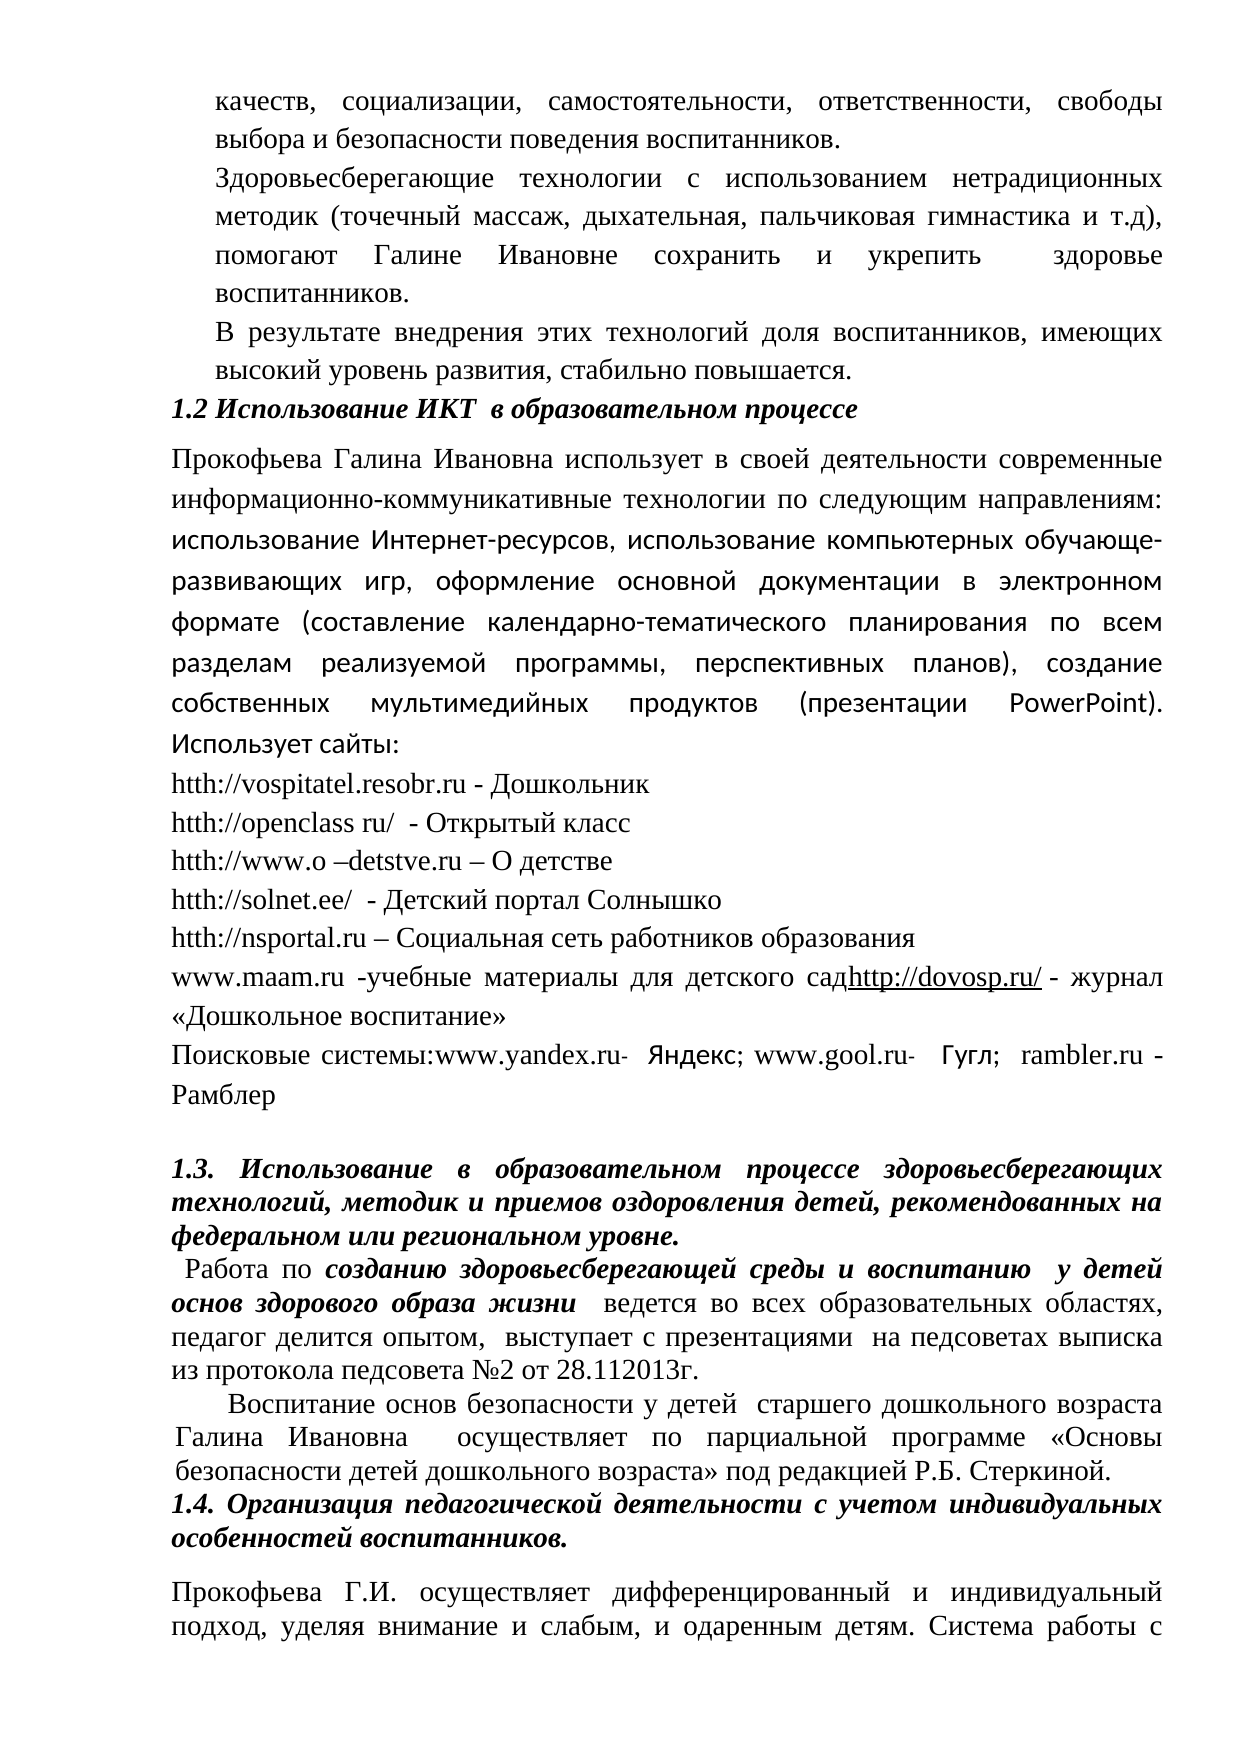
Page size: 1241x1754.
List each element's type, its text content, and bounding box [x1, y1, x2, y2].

text htth://nsportal.ru – Социальная сеть работников образования [171, 921, 1163, 954]
list Здоровьесберегающие технологии с использованием нетрадиционных методик (точечный массаж, дыхательная, пальчиковая гимнастика и т.д), помогают Галине Ивановне сохранить и укрепить здоровье воспитанников. [215, 160, 1163, 309]
text 1.3. Использование в образовательном процессе здоровьесберегающих технологий, методик и приемов оздоровления детей, рекомендованных на федеральном или региональном уровне. [171, 1151, 1163, 1252]
text 1.2 Использование ИКТ в образовательном процессе [171, 391, 1163, 424]
text Прокофьева Галина Ивановна использует в своей деятельности современные информационно-коммуникативные технологии по следующим направлениям: использование Интернет-ресурсов, использование компьютерных обучающе-развивающих игр, оформление основной документации в электронном формате (составление календарно-тематического планирования по всем разделам реализуемой программы, перспективных планов), создание собственных мультимедийных продуктов (презентации PowerPoint). Использует сайты: [171, 441, 1163, 761]
text htth://www.o –detstve.ru – О детстве [171, 843, 1163, 877]
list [215, 83, 1163, 155]
text Поисковые системы:www.yandex.ru- Яндекс; www.gool.ru- Гугл; rambler.ru -Рамблер [171, 1036, 1163, 1110]
text htth://openclass ru/ - Открытый класс [171, 805, 1163, 838]
text 1.4. Организация педагогической деятельности с учетом индивидуальных особенностей воспитанников. [171, 1486, 1163, 1553]
list В результате внедрения этих технологий доля воспитанников, имеющих высокий уровень развития, стабильно повышается. [215, 314, 1163, 386]
text htth://vospitatel.resobr.ru - Дошкольник [171, 766, 1163, 800]
list Воспитание основ безопасности у детей старшего дошкольного возраста Галина Ивановна осуществляет по парциальной программе «Основы безопасности детей дошкольного возраста» под редакцией Р.Б. Стеркиной. [175, 1386, 1163, 1486]
text www.maam.ru -учебные материалы для детского садhttp://dovosp.ru/ - журнал «Дошкольное воспитание» [171, 959, 1163, 1031]
text Работа по созданию здоровьесберегающей среды и воспитанию у детей основ здорового образа жизни ведется во всех образовательных областях, педагог делится опытом, выступает с презентациями на педсоветах выписка из протокола педсовета №2 от 28.112013г. [171, 1252, 1163, 1386]
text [171, 1574, 1163, 1641]
text htth://solnet.ee/ - Детский портал Солнышко [171, 882, 1163, 916]
